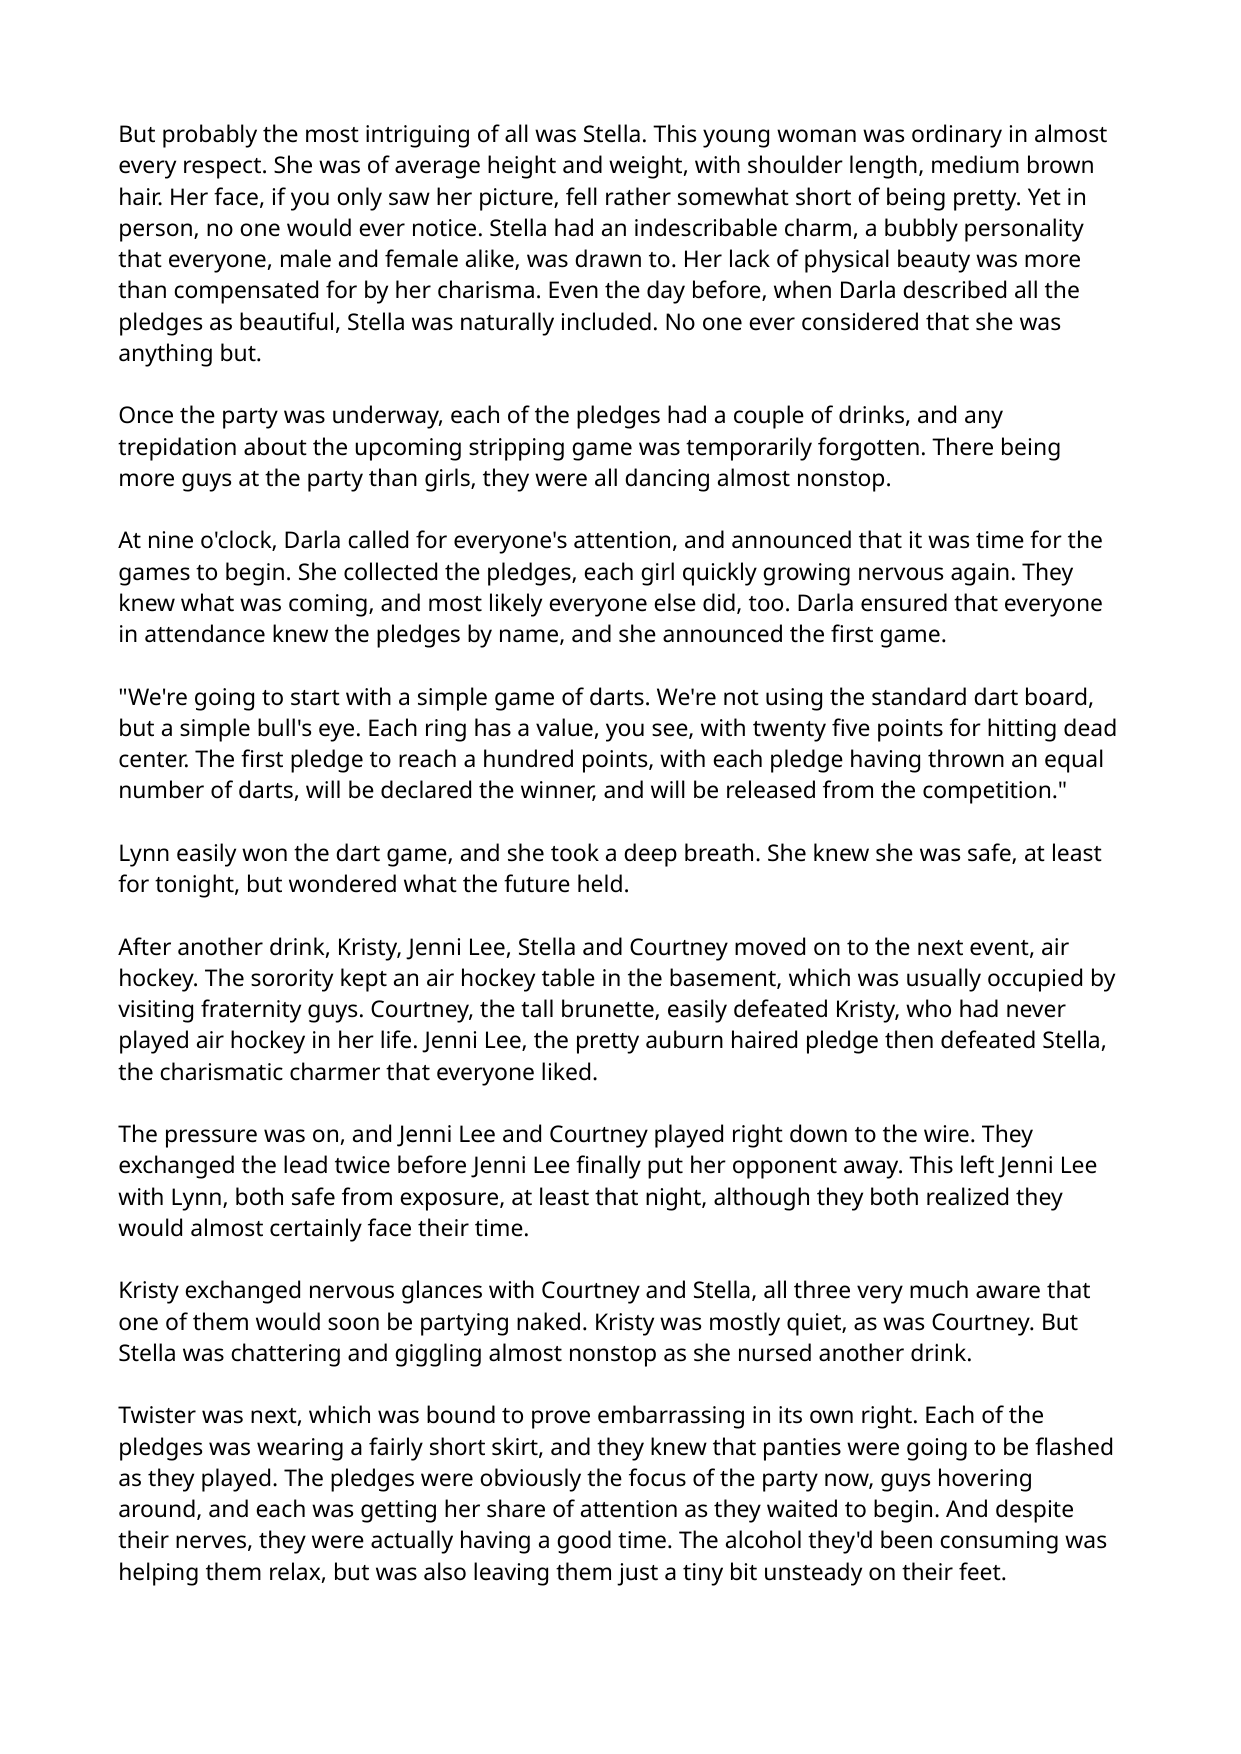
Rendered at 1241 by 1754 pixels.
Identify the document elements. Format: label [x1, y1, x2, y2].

text [118, 118, 1122, 1618]
